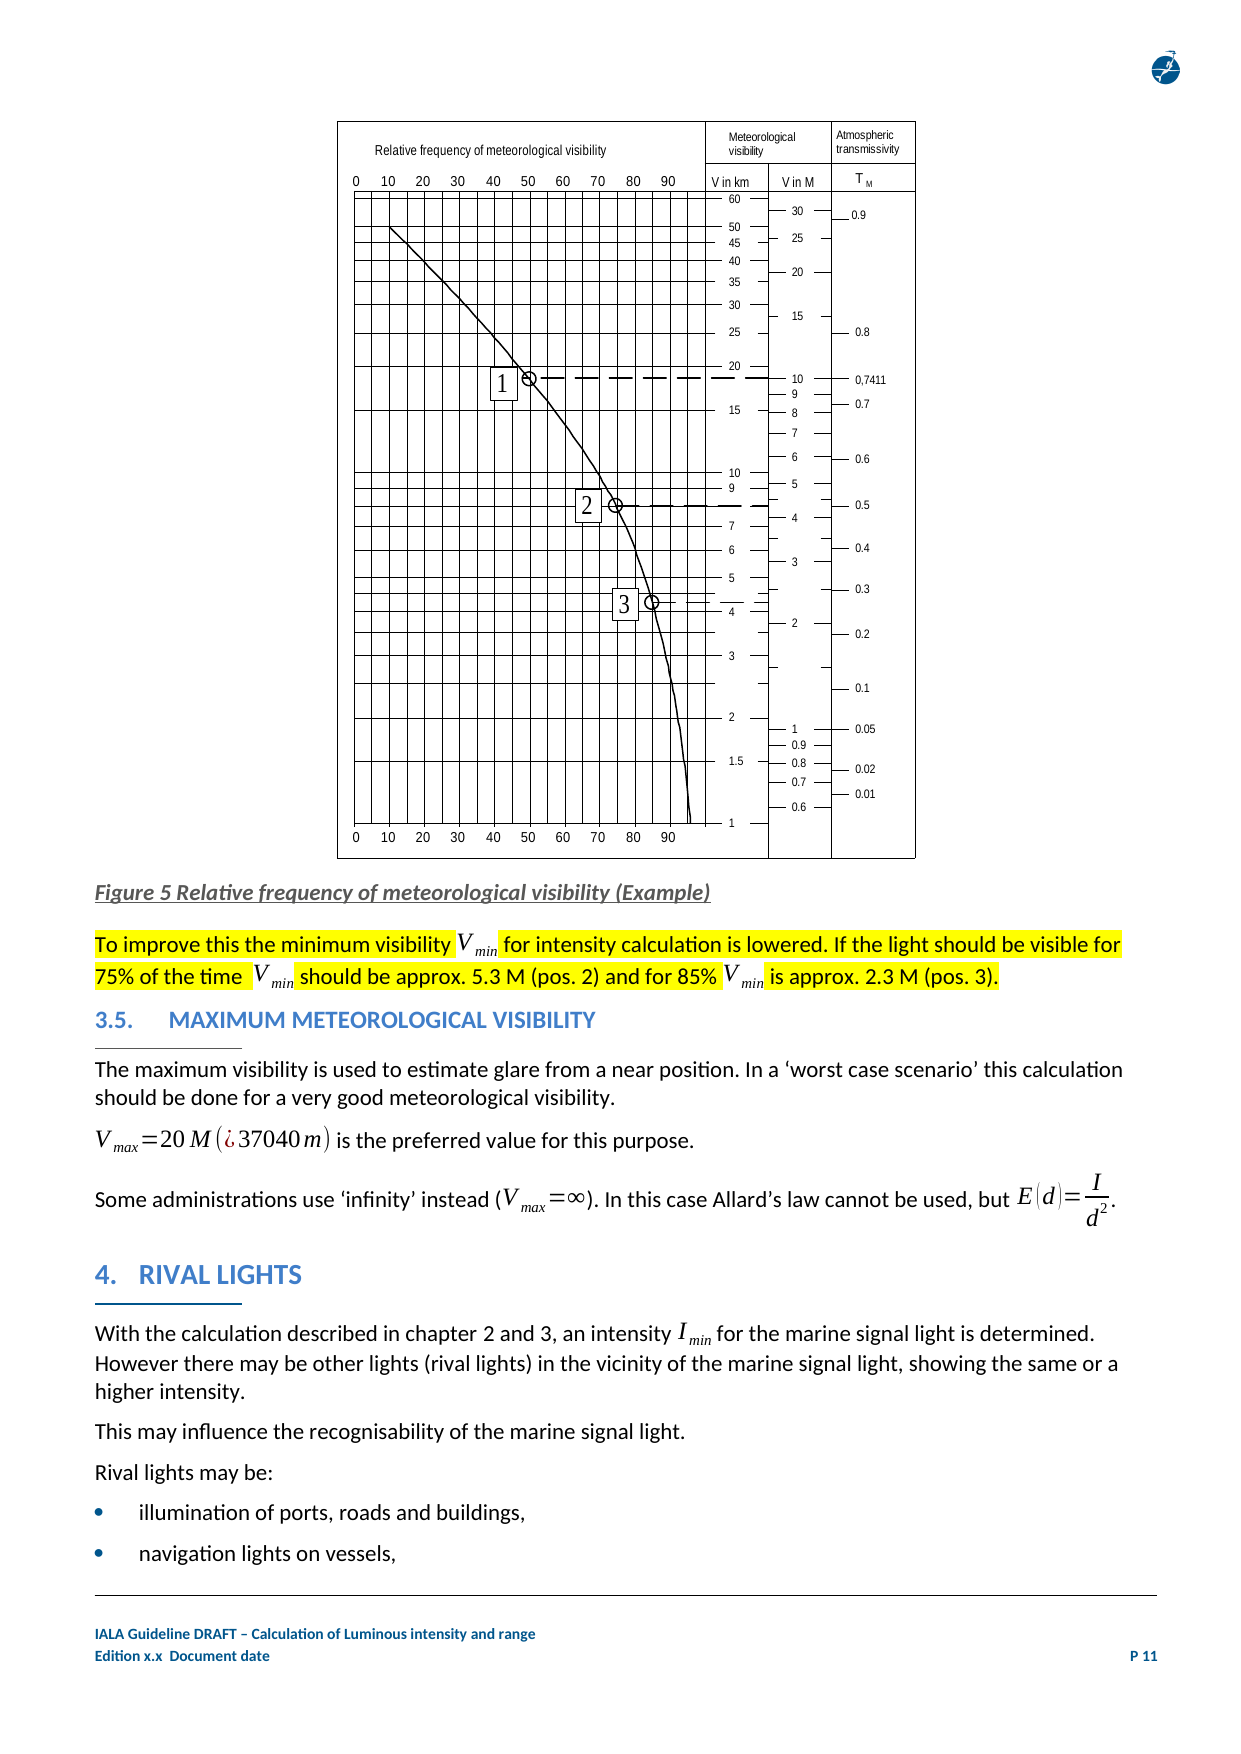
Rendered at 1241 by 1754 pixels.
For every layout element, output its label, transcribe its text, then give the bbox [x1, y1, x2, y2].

text Rival lights may be: [94, 1458, 1157, 1486]
text To improve this the minimum visibility for intensity calculation is lowered. If the light should be visible for 75% of the time should be approx. 5.3 M (pos. 2) and for 85% is approx. 2.3 M (pos. 3). [94, 929, 1157, 991]
text is the preferred value for this purpose. [94, 1124, 1157, 1156]
text Figure 5 Relative frequency of meteorological visibility (Example) [94, 878, 1157, 906]
text The maximum visibility is used to estimate glare from a near position. In a ‘worst case scenario’ this calculation should be done for a very good meteorological visibility. [94, 1055, 1157, 1111]
text illumination of ports, roads and buildings, [94, 1498, 1157, 1526]
text This may influence the recognisability of the marine signal light. [94, 1417, 1157, 1445]
subtitle Maximum meteorological visibility [94, 1004, 1157, 1034]
text navigation lights on vessels, [94, 1539, 1157, 1567]
subtitle Rival lights [94, 1256, 1157, 1291]
text With the calculation described in chapter 2 and 3, an intensity for the marine signal light is determined. However there may be other lights (rival lights) in the vicinity of the marine signal light, showing the same or a higher intensity. [94, 1317, 1157, 1405]
picture [1120, 0, 1239, 119]
text Some administrations use ‘infinity’ instead (). In this case Allard’s law cannot be used, but . [94, 1168, 1157, 1231]
